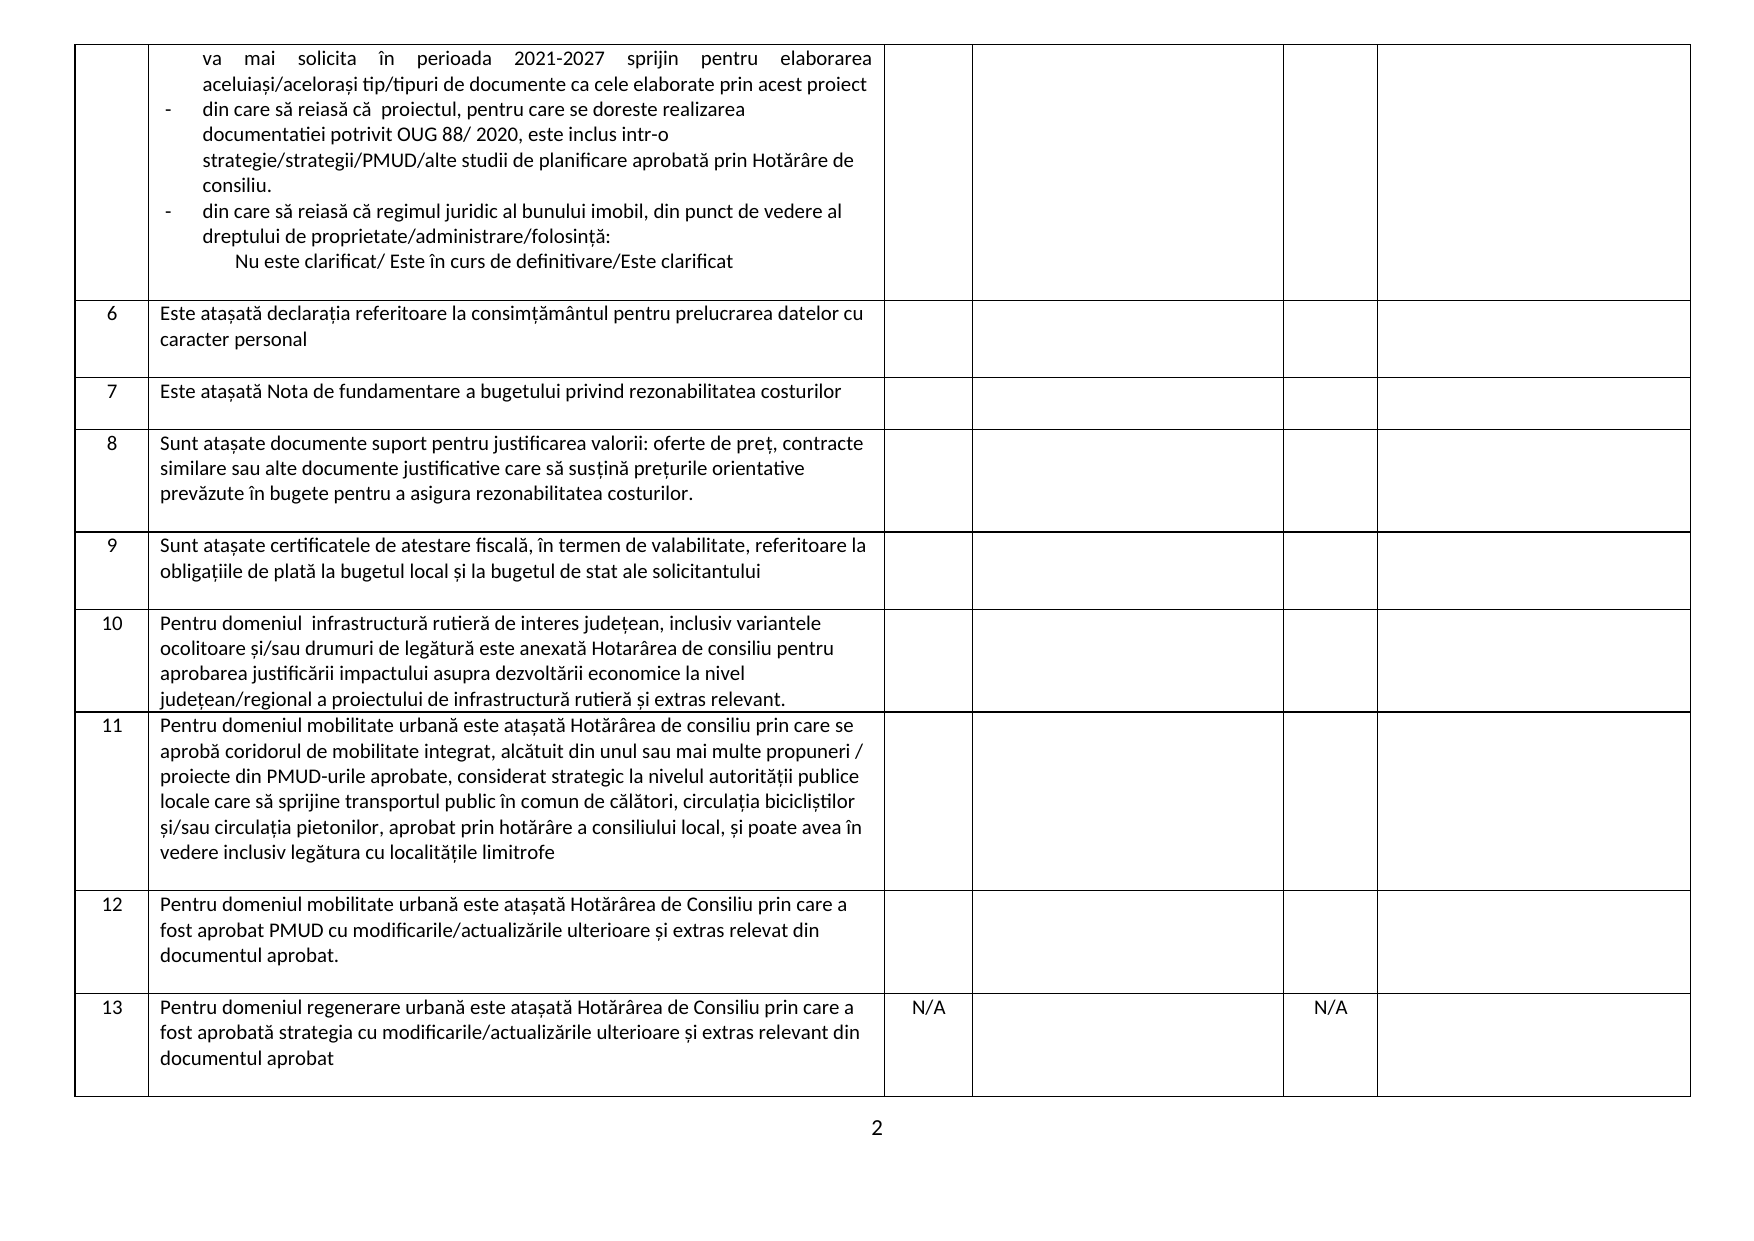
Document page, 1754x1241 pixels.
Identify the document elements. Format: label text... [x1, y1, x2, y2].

table_cell Sunt atașate documente suport pentru justificarea valorii: oferte de preţ, contracte similare sau alte documente justificative care să susţină preţurile orientative prevăzute în bugete pentru a asigura rezonabilitatea costurilor. [149, 430, 884, 531]
table_cell [1378, 533, 1690, 609]
table_cell [973, 713, 1283, 890]
table_cell [1284, 713, 1377, 890]
table_cell [973, 378, 1283, 429]
table_cell [1378, 713, 1690, 890]
table_cell Pentru domeniul mobilitate urbană este atașată Hotărârea de Consiliu prin care a fost aprobat PMUD cu modificarile/actualizările ulterioare și extras relevat din documentul aprobat. [149, 891, 884, 993]
table_cell 11 [76, 713, 148, 890]
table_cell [149, 45, 884, 299]
table_cell Pentru domeniul regenerare urbană este atașată Hotărârea de Consiliu prin care a fost aprobată strategia cu modificarile/actualizările ulterioare și extras relevant din documentul aprobat [149, 994, 884, 1096]
table_cell 12 [76, 891, 148, 993]
table_cell 8 [76, 430, 148, 531]
table_cell [1378, 45, 1690, 299]
table_cell [885, 713, 972, 890]
table_cell [1284, 45, 1377, 299]
table_cell [1378, 610, 1690, 711]
table_cell [1284, 891, 1377, 993]
table_cell [973, 45, 1283, 299]
table_cell [973, 994, 1283, 1096]
table_cell 7 [76, 378, 148, 429]
table_cell [885, 378, 972, 429]
table_cell [1284, 301, 1377, 377]
table_cell [1378, 994, 1690, 1096]
table_cell 6 [76, 301, 148, 377]
table_cell N/A [885, 994, 972, 1096]
table_cell [1378, 378, 1690, 429]
table_cell [1378, 301, 1690, 377]
table_cell [973, 533, 1283, 609]
table_cell [885, 610, 972, 711]
table_cell [1284, 610, 1377, 711]
table_cell Pentru domeniul infrastructură rutieră de interes județean, inclusiv variantele ocolitoare și/sau drumuri de legătură este anexată Hotarârea de consiliu pentru aprobarea justificării impactului asupra dezvoltării economice la nivel județean/regional a proiectului de infrastructură rutieră și extras relevant. [149, 610, 884, 711]
table_cell N/A [1284, 994, 1377, 1096]
table_cell [973, 301, 1283, 377]
table_cell Este atașată declarația referitoare la consimțământul pentru prelucrarea datelor cu caracter personal [149, 301, 884, 377]
table_cell 13 [76, 994, 148, 1096]
table_cell [973, 891, 1283, 993]
table_cell [885, 430, 972, 531]
table_cell [973, 430, 1283, 531]
table_cell [1378, 430, 1690, 531]
table_cell [973, 610, 1283, 711]
table_cell Sunt atașate certificatele de atestare fiscală, în termen de valabilitate, referitoare la obligațiile de plată la bugetul local și la bugetul de stat ale solicitantului [149, 533, 884, 609]
table_cell [885, 45, 972, 299]
table_cell [1284, 430, 1377, 531]
table_cell 10 [76, 610, 148, 711]
table_cell 9 [76, 533, 148, 609]
table_cell [1284, 378, 1377, 429]
table_cell [885, 301, 972, 377]
table_cell Pentru domeniul mobilitate urbană este atașată Hotărârea de consiliu prin care se aprobă coridorul de mobilitate integrat, alcătuit din unul sau mai multe propuneri / proiecte din PMUD-urile aprobate, considerat strategic la nivelul autorității publice locale care să sprijine transportul public în comun de călători, circulația bicicliștilor și/sau circulația pietonilor, aprobat prin hotărâre a consiliului local, și poate avea în vedere inclusiv legătura cu localitățile limitrofe [149, 713, 884, 890]
table_cell [885, 891, 972, 993]
table_cell 5 [76, 45, 148, 299]
table_cell Este atașată Nota de fundamentare a bugetului privind rezonabilitatea costurilor [149, 378, 884, 429]
table_cell [1378, 891, 1690, 993]
table_cell [885, 533, 972, 609]
table_cell [1284, 533, 1377, 609]
